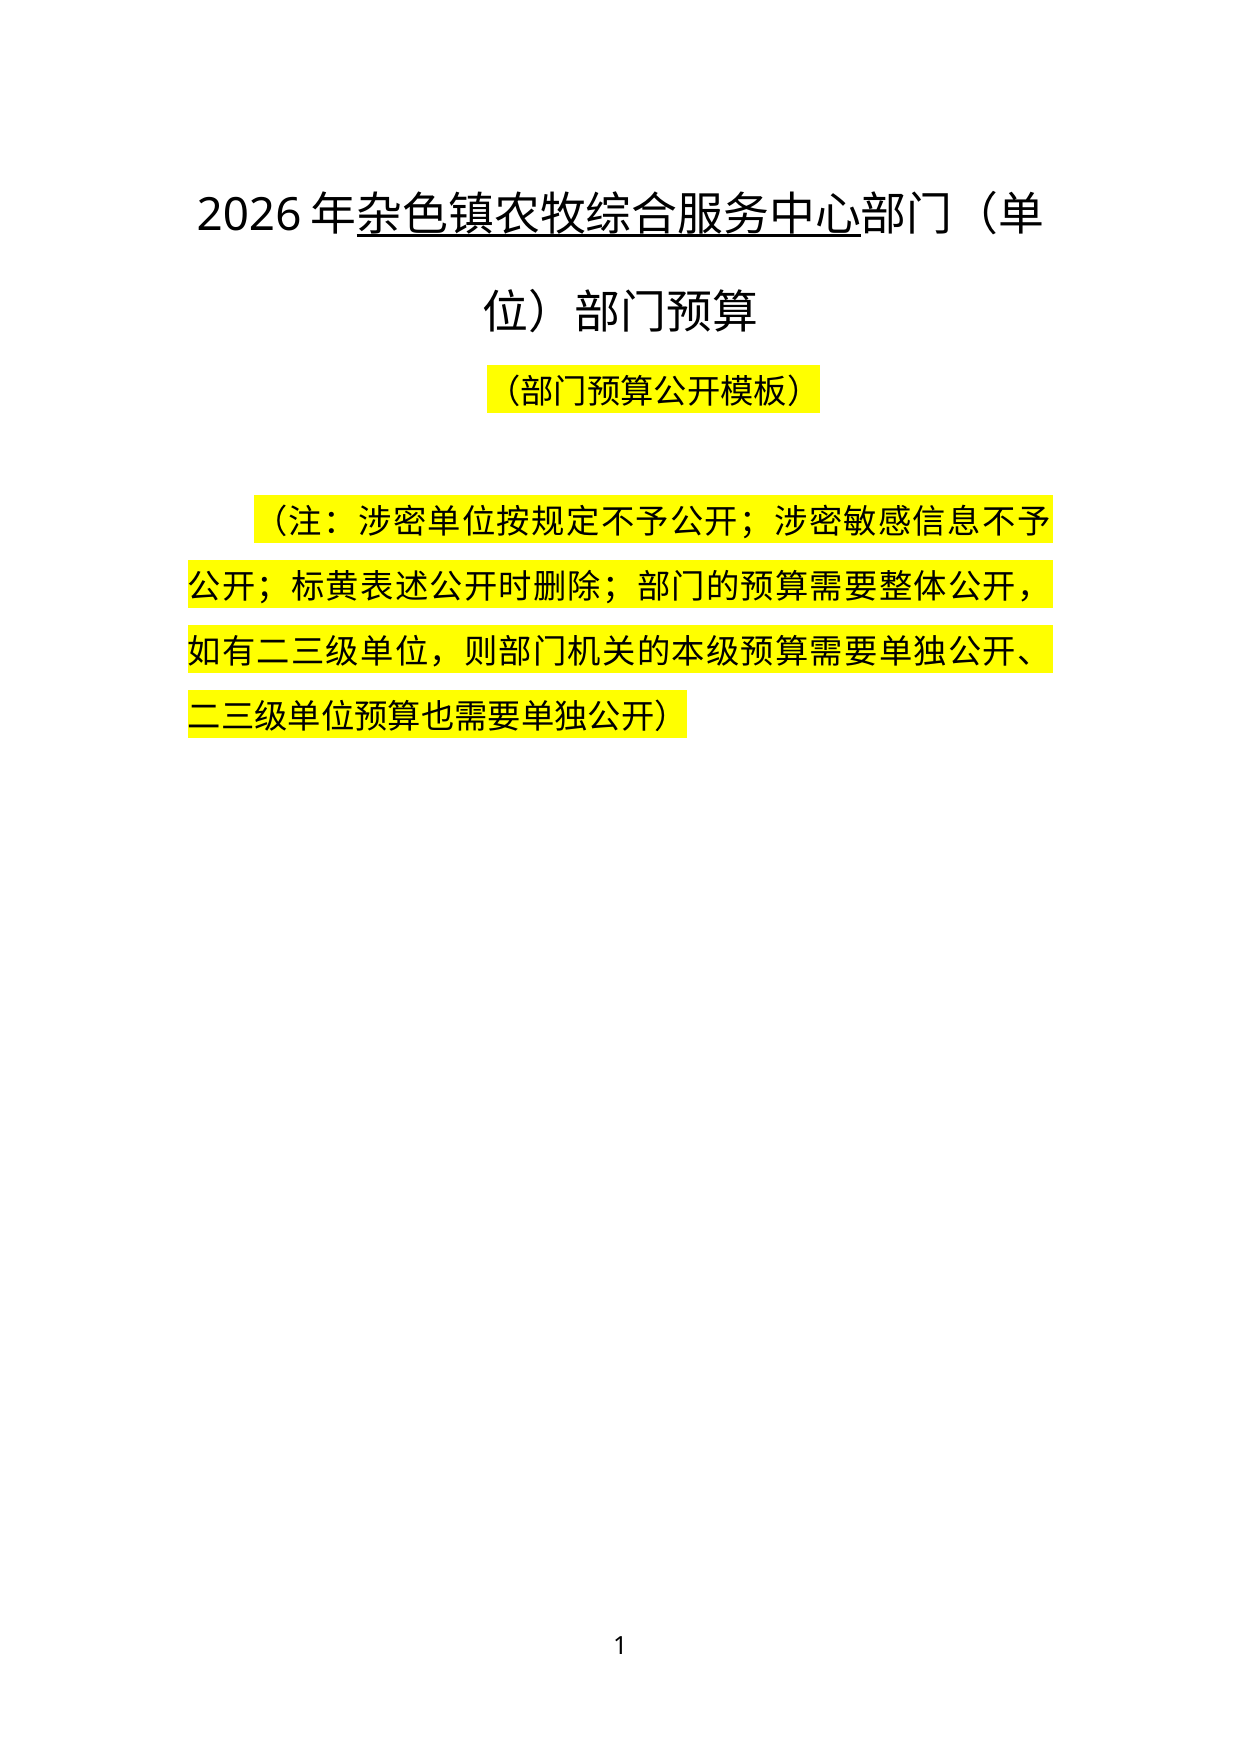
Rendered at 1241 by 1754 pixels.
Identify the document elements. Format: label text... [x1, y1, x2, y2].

text 2026年杂色镇农牧综合服务中心部门（单位）部门预算 [187, 162, 1053, 357]
text （注：涉密单位按规定不予公开；涉密敏感信息不予公开；标黄表述公开时删除；部门的预算需要整体公开，如有二三级单位，则部门机关的本级预算需要单独公开、二三级单位预算也需要单独公开） [187, 487, 1053, 747]
text （部门预算公开模板） [187, 357, 1053, 422]
